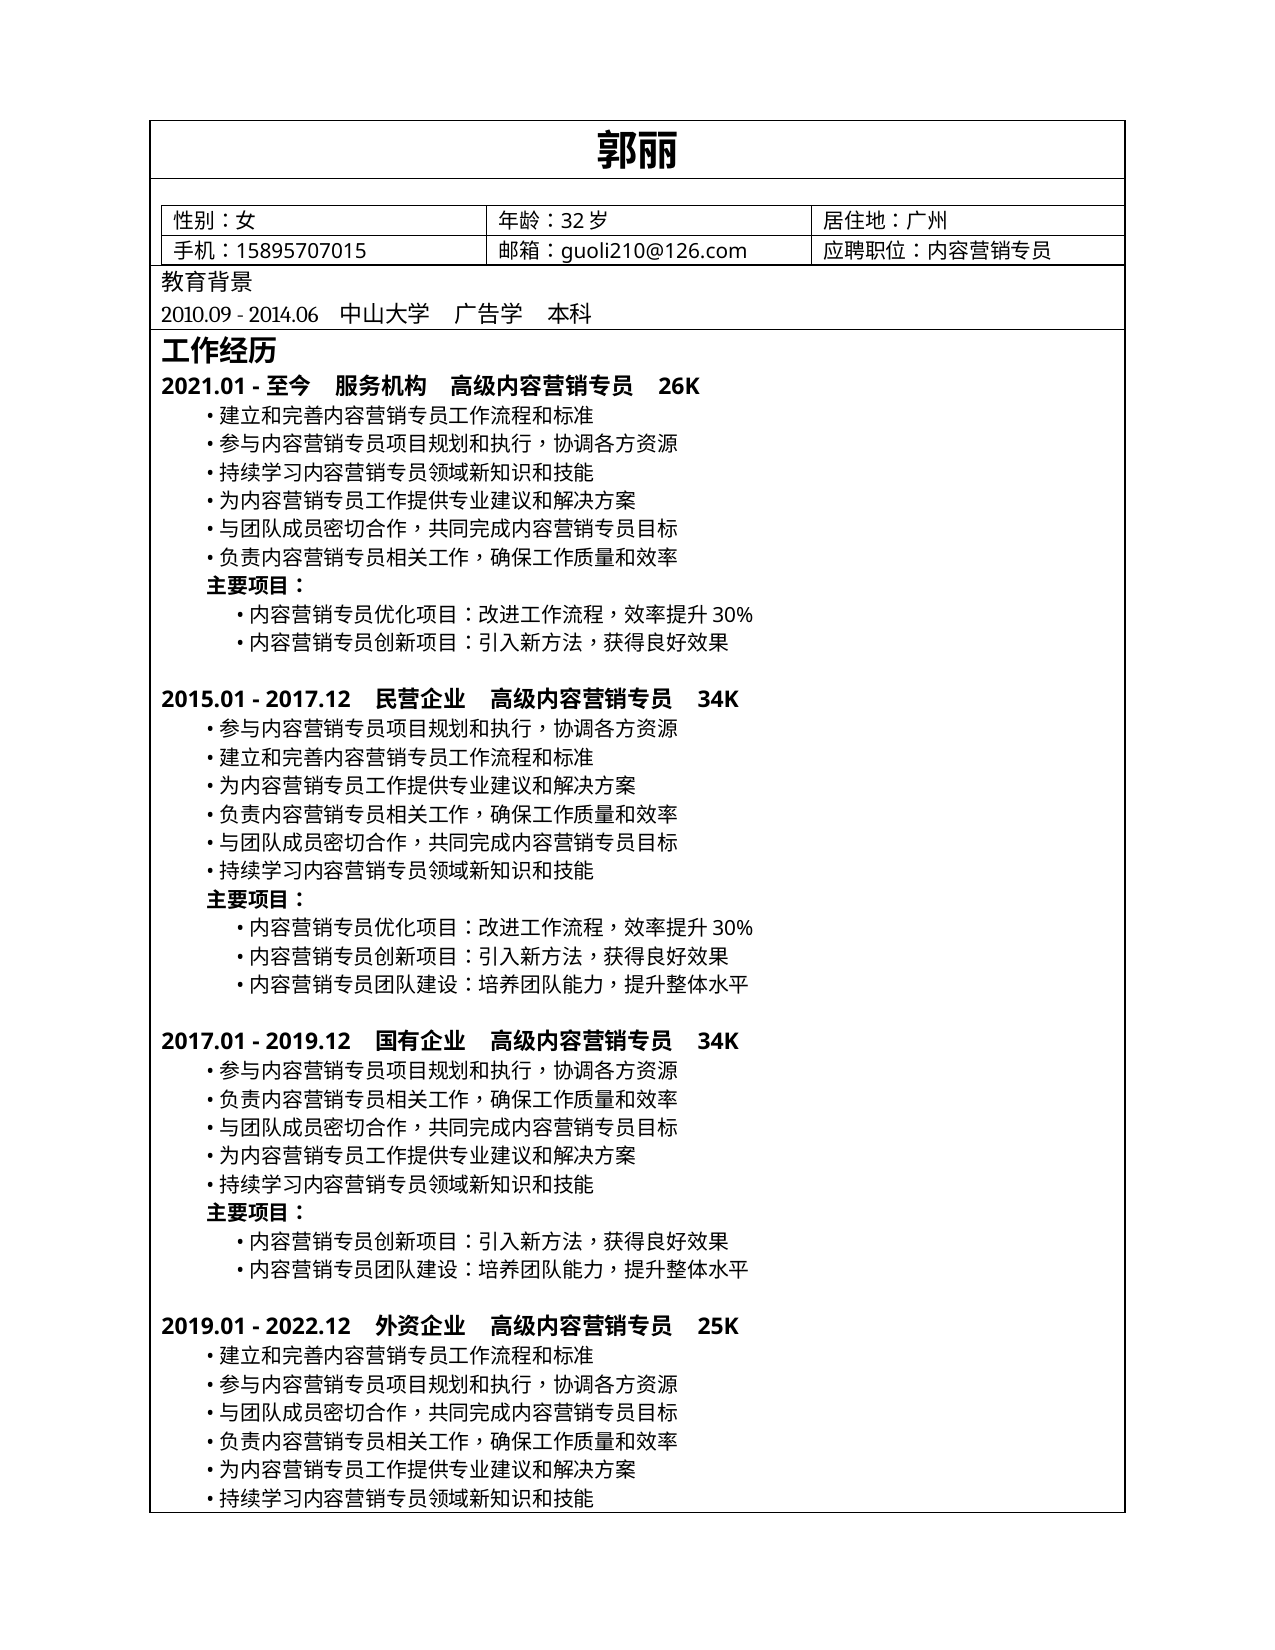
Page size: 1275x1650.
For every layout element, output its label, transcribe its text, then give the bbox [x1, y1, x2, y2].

table_cell 教育背景 2010.09 - 2014.06 中山大学 广告学 本科 [151, 266, 1124, 329]
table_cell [151, 330, 1124, 1512]
table_cell [151, 179, 1124, 265]
table_header 郭丽 [151, 121, 1124, 178]
